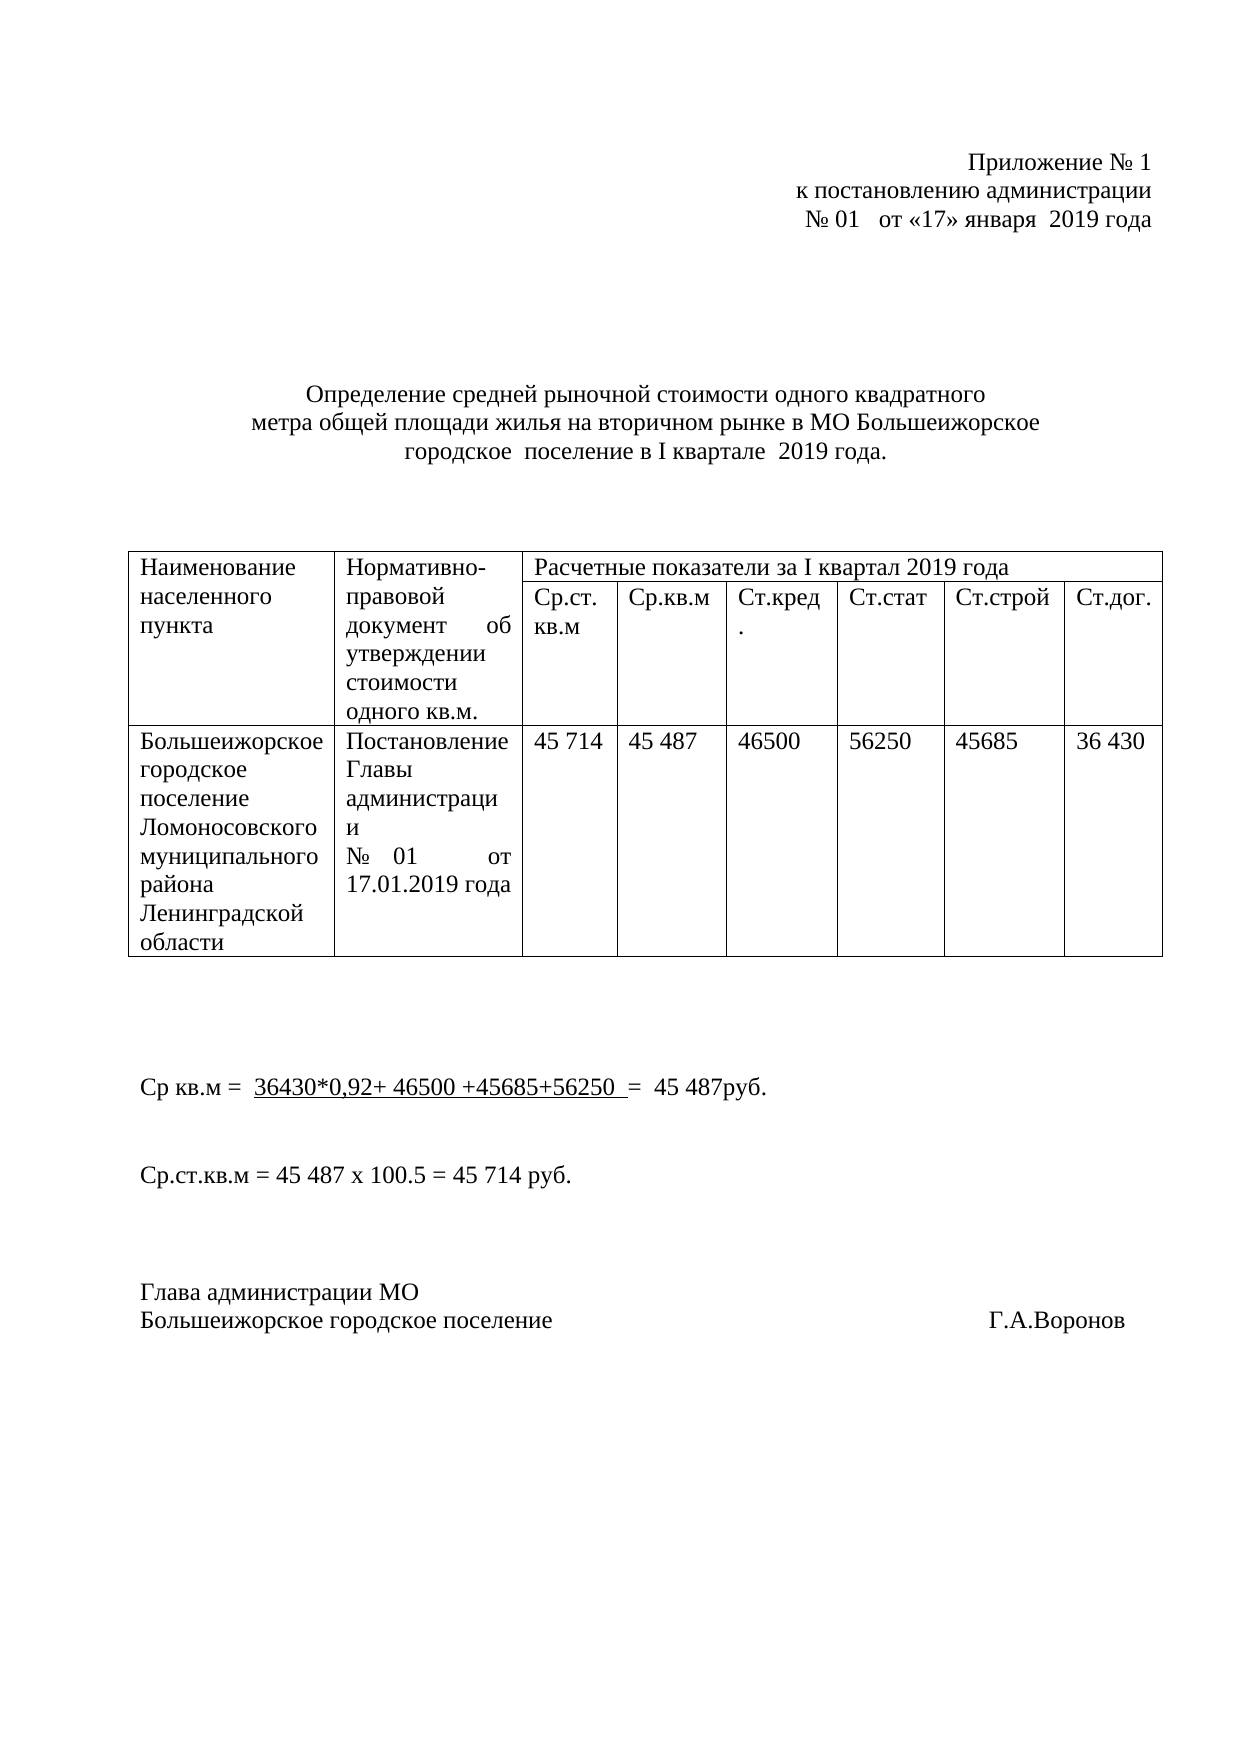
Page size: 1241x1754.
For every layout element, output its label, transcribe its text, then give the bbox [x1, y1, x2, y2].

text метра общей площади жилья на вторичном рынке в МО Большеижорское [140, 407, 1152, 436]
table_header Наименование населенного пункта [129, 552, 334, 725]
table_cell 45 714 [523, 726, 617, 956]
table_header Расчетные показатели за I квартал 2019 года [523, 552, 1162, 581]
text к постановлению администрации [140, 176, 1152, 204]
text Ср.ст.кв.м = 45 487 х 100.5 = 45 714 руб. [140, 1160, 1152, 1188]
table_cell 56250 [838, 726, 944, 956]
text Определение средней рыночной стоимости одного квадратного [140, 379, 1152, 407]
text Глава администрации МО [140, 1277, 1152, 1305]
table_cell Ст.стат [838, 582, 944, 725]
text № 01 от «17» января 2019 года [140, 204, 1152, 233]
text городское поселение в I квартале 2019 года. [140, 436, 1152, 465]
text Большеижорское городское поселение Г.А.Воронов [140, 1305, 1152, 1334]
table_cell Ст.дог. [1065, 582, 1162, 725]
table_cell 45 487 [618, 726, 726, 956]
table_cell Ср.ст. кв.м [523, 582, 617, 725]
table_cell Ср.кв.м [618, 582, 726, 725]
table_cell Ст.строй [945, 582, 1064, 725]
text Ср кв.м = 36430*0,92+ 46500 +45685+56250 = 45 487руб. [140, 1072, 1152, 1101]
text Приложение № 1 [140, 147, 1152, 176]
table_cell Постановление Главы администрации № 01 от 17.01.2019 года [335, 726, 522, 956]
table_cell Ст.кред. [727, 582, 837, 725]
table_header Нормативно-правовой документ об утверждении стоимости одного кв.м. [335, 552, 522, 725]
table_cell 36 430 [1065, 726, 1162, 956]
table_cell Большеижорское городское поселение Ломоносовского муниципального района Ленинградской области [129, 726, 334, 956]
table_cell 46500 [727, 726, 837, 956]
table_cell 45685 [945, 726, 1064, 956]
